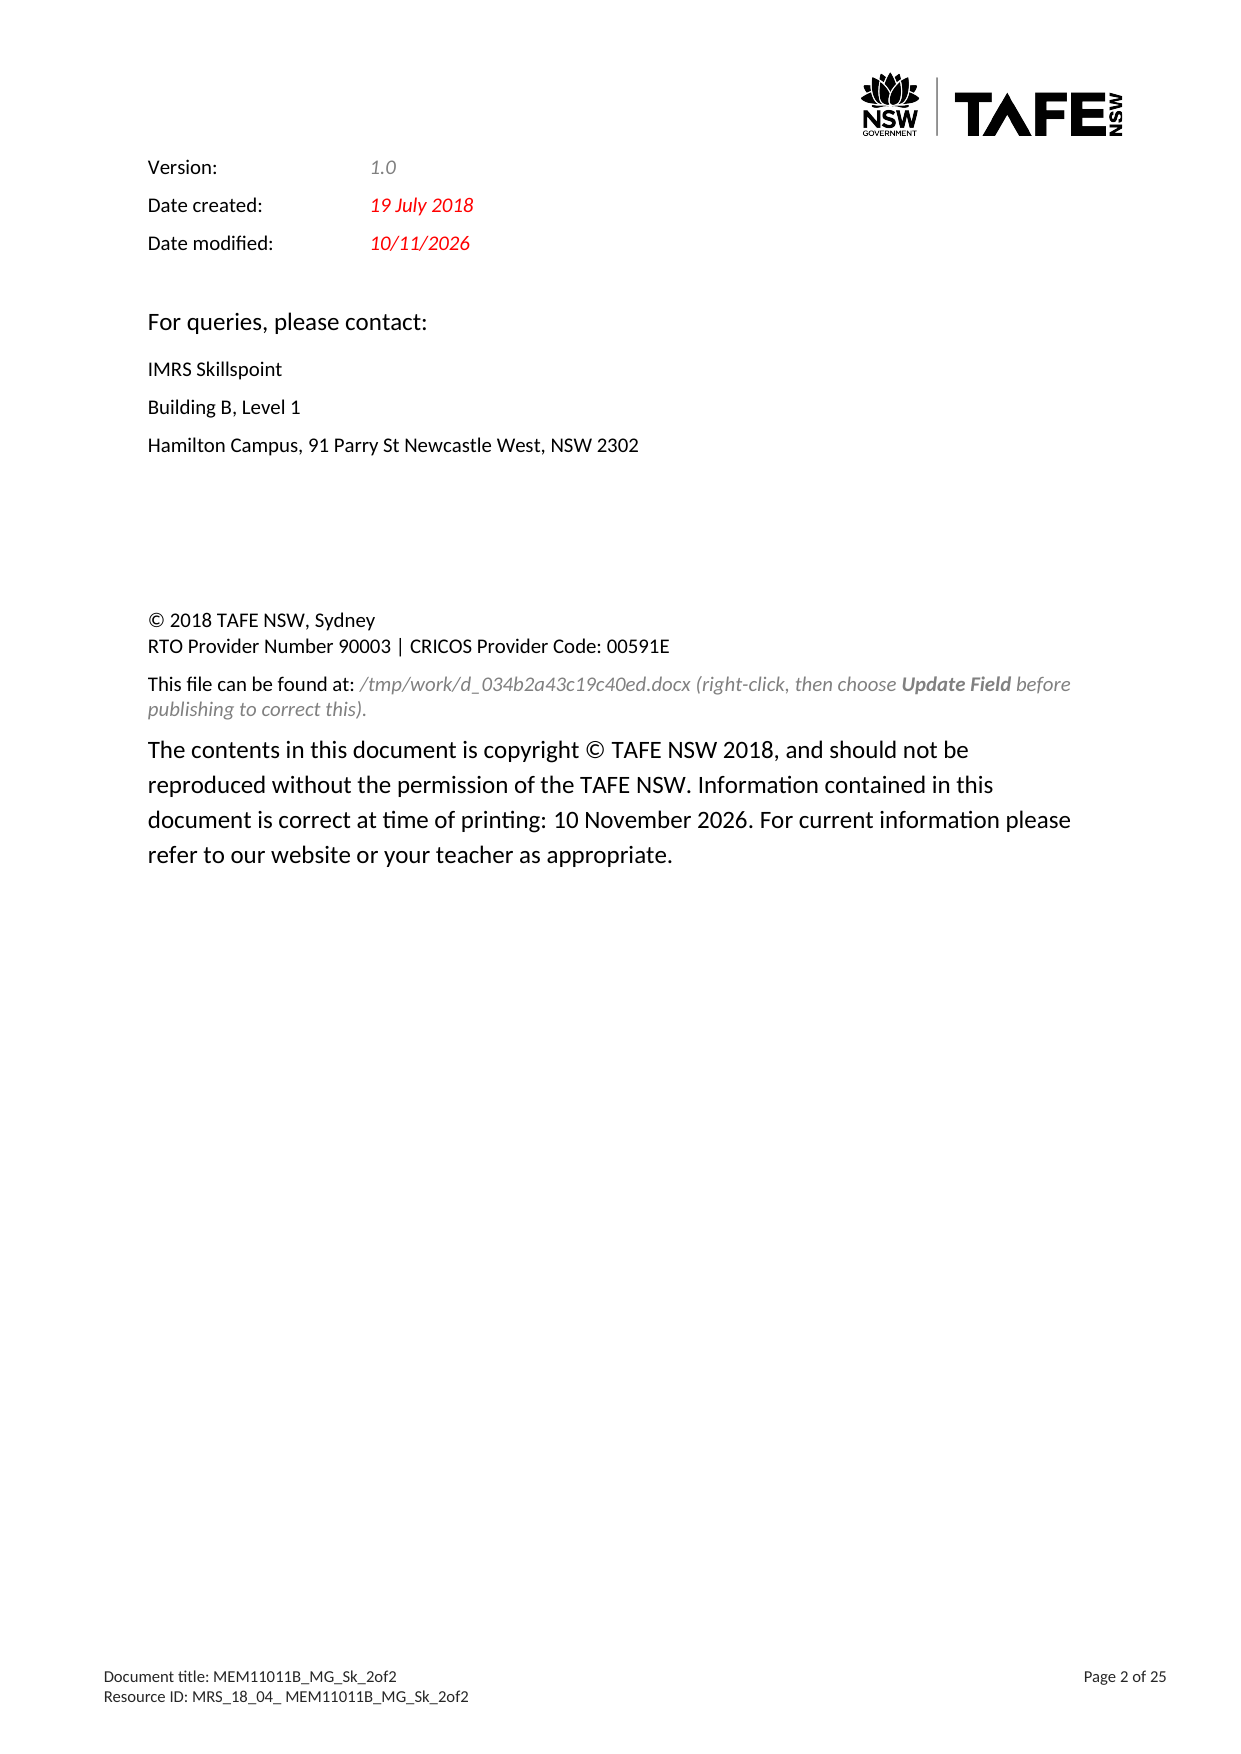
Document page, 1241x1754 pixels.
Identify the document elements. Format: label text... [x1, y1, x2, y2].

text Hamilton Campus, 91 Parry St Newcastle West, NSW 2302 [148, 432, 1092, 458]
text © 2018 TAFE NSW, Sydney RTO Provider Number 90003 | CRICOS Provider Code: 00591E [148, 608, 1092, 658]
text Date modified: 25/11/2019 [148, 230, 1092, 255]
text IMRS Skillspoint [148, 356, 1092, 382]
text This file can be found at: Document1 (right-click, then choose Update Field before publishing to correct this). [148, 671, 1092, 722]
text For queries, please contact: [148, 306, 1092, 336]
picture [861, 71, 1123, 137]
text Building B, Level 1 [148, 394, 1092, 420]
text The contents in this document is copyright © TAFE NSW 2018, and should not be reproduced without the permission of the TAFE NSW. Information contained in this document is correct at time of printing: 25 November 2019. For current information please refer to our website or your teacher as appropriate. [148, 734, 1092, 870]
text Date created: 19 July 2018 [148, 192, 1092, 217]
text Version: 1.0 [148, 154, 1092, 179]
